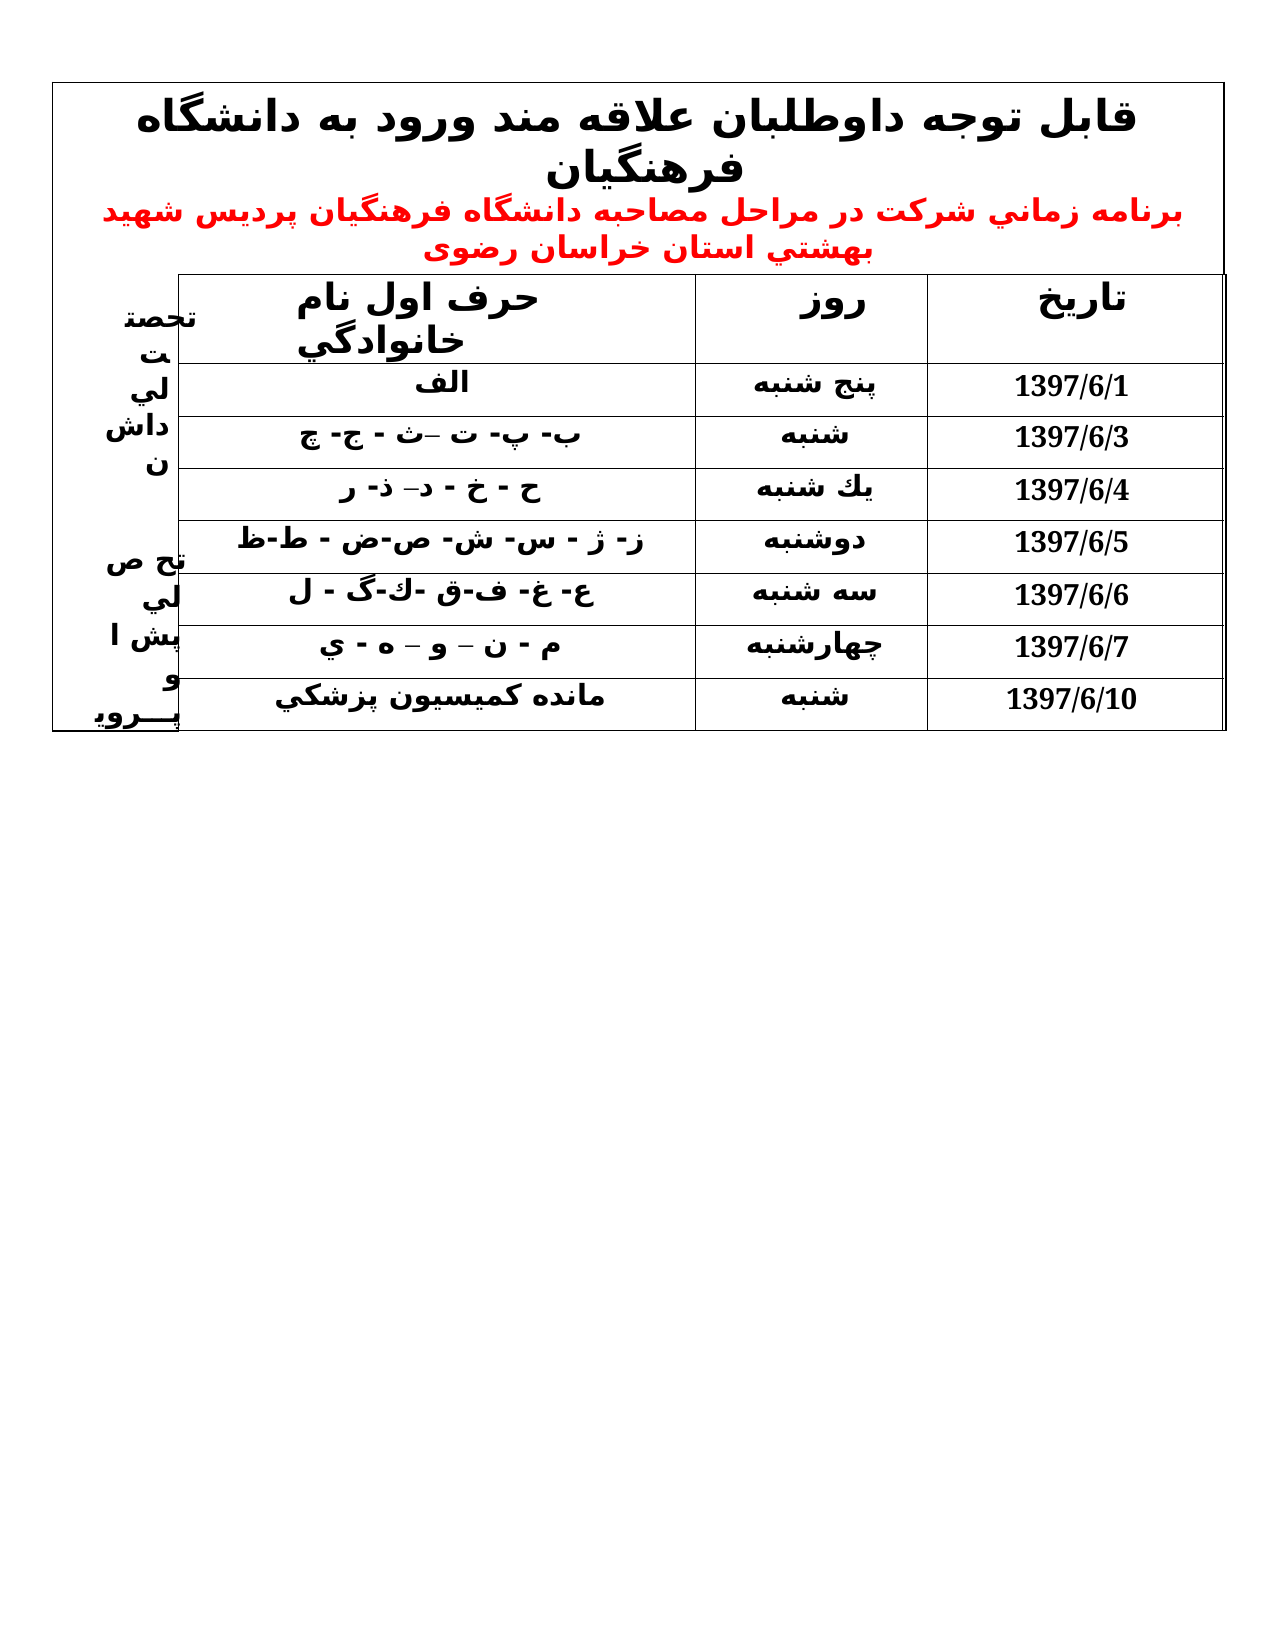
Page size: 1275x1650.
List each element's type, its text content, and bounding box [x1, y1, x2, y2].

table_cell ع- غ- ف-ق -ك-گ - ل [179, 574, 695, 625]
table_cell 1397/6/1 [928, 364, 1222, 416]
table_cell 1397/6/10 [928, 679, 1222, 730]
table_cell 1397/6/3 [928, 417, 1222, 468]
table_cell 1397/6/7 [928, 626, 1222, 677]
table_cell چهارشنبه [696, 626, 927, 677]
table_cell يك شنبه [696, 469, 927, 520]
table_cell پنج شنبه [696, 364, 927, 416]
table_header قابل توجه داوطلبان علاقه مند ورود به دانشگاه فرهنگیان برنامه زماني شركت در مراحل مصاحبه دانشگاه فرهنگيان پردیس شهيد بهشتي استان خراسان رضوی [53, 83, 1223, 274]
table_cell 1397/6/5 [928, 521, 1222, 573]
table_cell الف [179, 364, 695, 416]
table_cell 1397/6/4 [928, 469, 1222, 520]
table_cell تحصتت لي داش ن تح ص لي پش ا و پرويش درپرونده. اصتتل و عل ي ، وايه ياي ك شويي ص ي نراج ه )داش ن كايش ه ن يي [53, 274, 178, 730]
table_cell مانده کمیسیون پزشکي [179, 679, 695, 730]
table_cell شنبه [696, 679, 927, 730]
table_cell حرف اول نام خانوادگي [179, 275, 695, 363]
table_cell دوشنبه [696, 521, 927, 573]
table_cell ب- پ- ت –ث - ج- چ [179, 417, 695, 468]
table_cell سه شنبه [696, 574, 927, 625]
table_cell شنبه [696, 417, 927, 468]
table_cell ز- ژ - س- ش- ص-ض - ط-ظ [179, 521, 695, 573]
table_cell تاريخ [928, 275, 1222, 363]
table_cell روز [696, 275, 927, 363]
table_cell م - ن – و – ه - ي [179, 626, 695, 677]
table_cell 1397/6/6 [928, 574, 1222, 625]
table_cell ح - خ - د– ذ- ر [179, 469, 695, 520]
